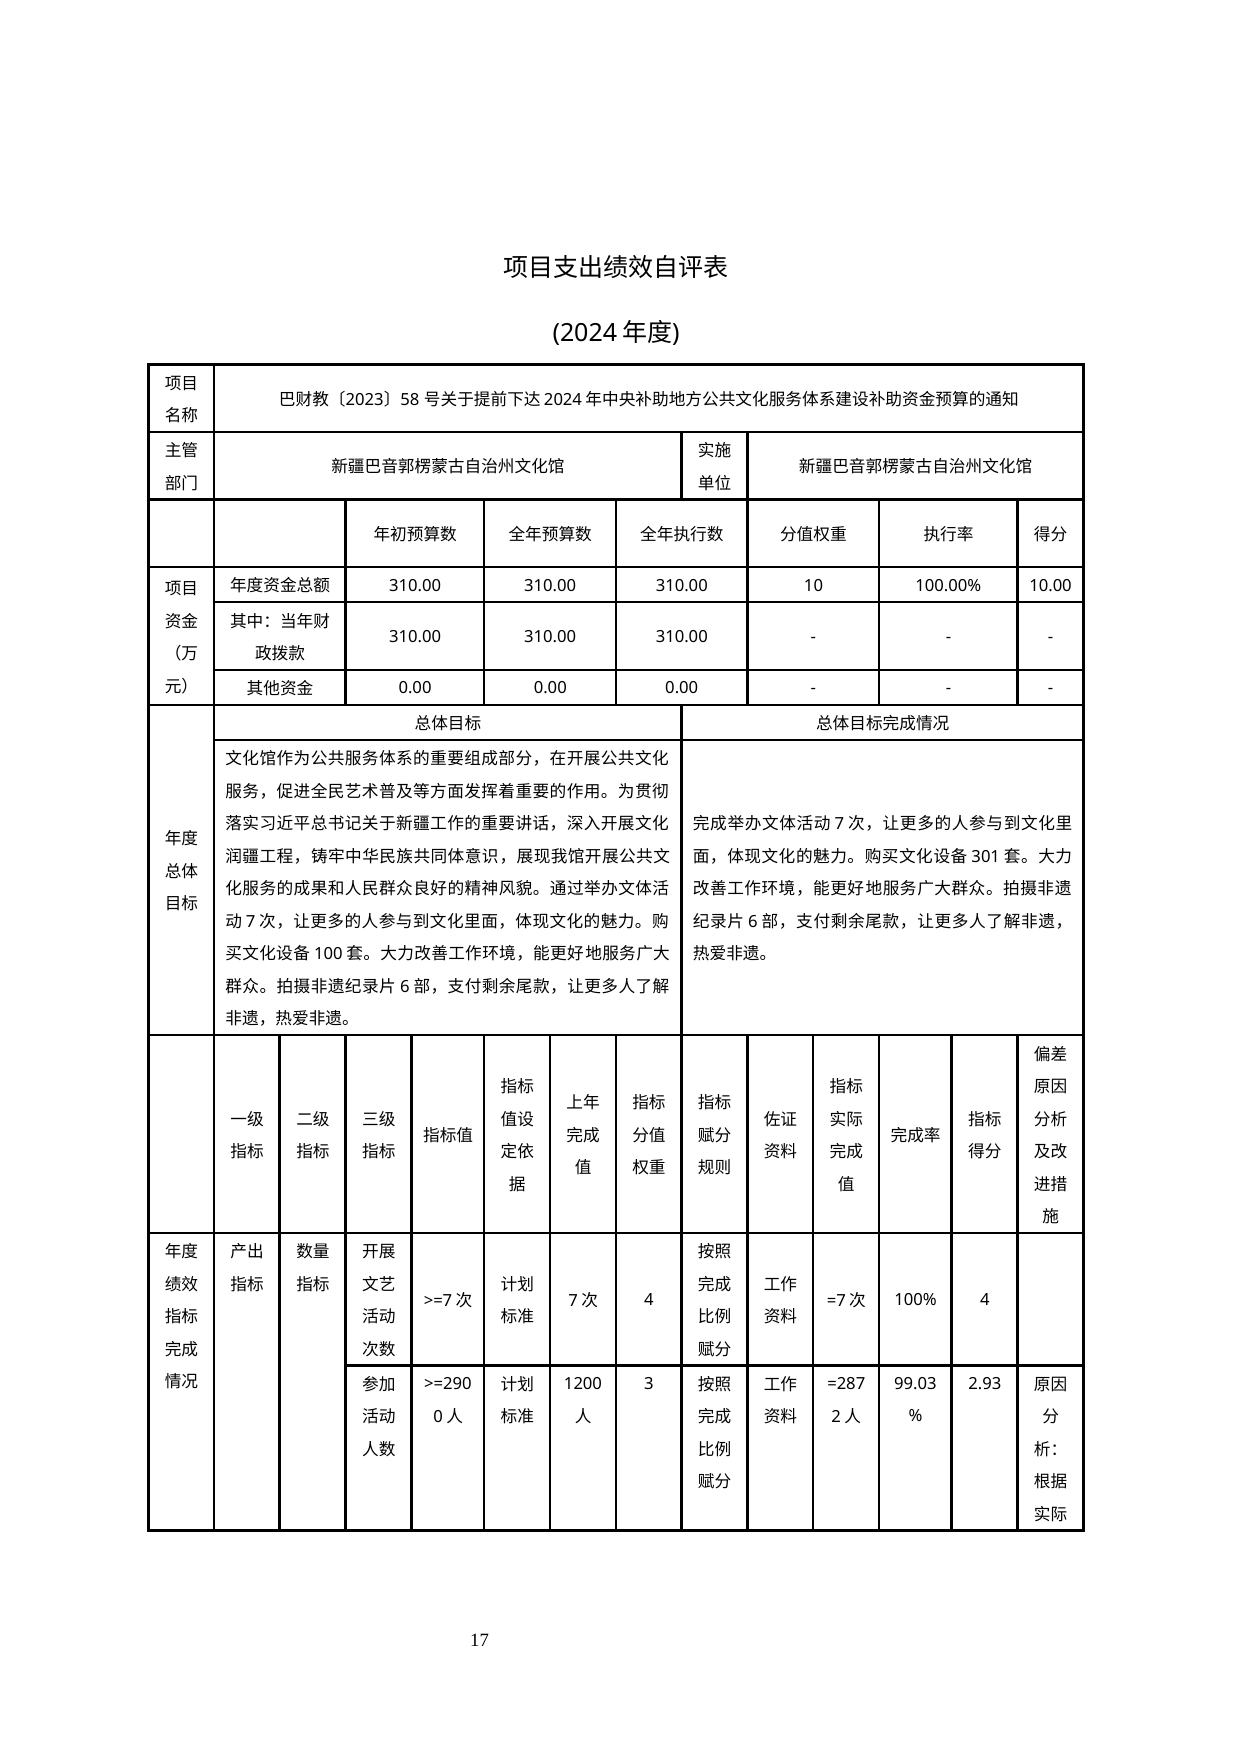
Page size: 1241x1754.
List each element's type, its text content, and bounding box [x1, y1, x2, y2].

table_cell [150, 501, 213, 566]
table_cell 完成率 [880, 1036, 950, 1231]
table_cell 0.00 [485, 671, 615, 703]
table_cell 其中：当年财政拨款 [215, 603, 344, 668]
table_cell 新疆巴音郭楞蒙古自治州文化馆 [215, 433, 680, 498]
table_cell 指标得分 [953, 1036, 1016, 1231]
table_cell 三级指标 [347, 1036, 410, 1231]
table_cell 全年预算数 [485, 501, 615, 566]
table_cell 参加活动人数 [347, 1367, 410, 1529]
table_cell 310.00 [617, 568, 746, 601]
table_cell 开展文艺活动次数 [347, 1234, 410, 1364]
table_cell 完成举办文体活动7次，让更多的人参与到文化里面，体现文化的魅力。购买文化设备301套。大力改善工作环境，能更好地服务广大群众。拍摄非遗纪录片6部，支付剩余尾款，让更多人了解非遗，热爱非遗。 [683, 741, 1082, 1034]
table_cell 10.00 [1019, 568, 1082, 601]
table_cell 指标分值权重 [617, 1036, 680, 1231]
table_cell 计划标准 [485, 1367, 549, 1529]
table_cell 项目资金 （万元） [150, 568, 213, 703]
table_cell 310.00 [485, 603, 615, 668]
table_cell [1019, 1367, 1082, 1529]
table_cell 分值权重 [749, 501, 878, 566]
table_cell 10 [749, 568, 878, 601]
table_cell 310.00 [347, 568, 483, 601]
table_cell - [880, 671, 1016, 703]
table_cell 指标值 [413, 1036, 483, 1231]
table_cell 指标赋分规则 [683, 1036, 746, 1231]
table_cell 全年执行数 [617, 501, 746, 566]
table_cell 主管部门 [150, 433, 213, 498]
table_cell 指标实际完成值 [814, 1036, 878, 1231]
table_cell 计划标准 [485, 1234, 549, 1364]
table_cell 总体目标完成情况 [683, 706, 1082, 739]
table_cell 2.93 [953, 1367, 1016, 1529]
table_cell >=7次 [413, 1234, 483, 1364]
table_cell (2024年度) [148, 298, 1083, 363]
table_cell 310.00 [485, 568, 615, 601]
table_cell 年度资金总额 [215, 568, 344, 601]
table_cell =2872人 [814, 1367, 878, 1529]
table_cell 年度总体目标 [150, 706, 213, 1034]
table_cell - [880, 603, 1016, 668]
table_cell - [1019, 603, 1082, 668]
table_cell 佐证资料 [749, 1036, 812, 1231]
table_cell 按照完成比例赋分 [683, 1234, 746, 1364]
table_cell 二级指标 [281, 1036, 344, 1231]
table_cell 工作资料 [749, 1367, 812, 1529]
table_cell 一级指标 [215, 1036, 278, 1231]
table_cell - [1019, 671, 1082, 703]
table_cell 100.00% [880, 568, 1016, 601]
table_cell =7次 [814, 1234, 878, 1364]
table_cell 年初预算数 [347, 501, 483, 566]
table_cell 总体目标 [215, 706, 680, 739]
table_cell 工作资料 [749, 1234, 812, 1364]
table_cell 指标值设定依据 [485, 1036, 549, 1231]
table_cell [215, 501, 344, 566]
table_cell 项目名称 [150, 366, 213, 431]
table_cell 执行率 [880, 501, 1016, 566]
table_cell 100% [880, 1234, 950, 1364]
table_cell 3 [617, 1367, 680, 1529]
table_cell 得分 [1019, 501, 1082, 566]
table_cell >=2900人 [413, 1367, 483, 1529]
table_header 项目支出绩效自评表 [148, 233, 1083, 298]
table_cell 按照完成比例赋分 [683, 1367, 746, 1529]
table_cell 7次 [551, 1234, 615, 1364]
table_cell - [749, 671, 878, 703]
table_cell 310.00 [617, 603, 746, 668]
table_cell [150, 1036, 213, 1231]
table_cell 上年完成值 [551, 1036, 615, 1231]
table_cell 4 [953, 1234, 1016, 1364]
table_cell 产出指标 [215, 1234, 278, 1529]
table_cell 0.00 [347, 671, 483, 703]
table_cell 其他资金 [215, 671, 344, 703]
table_cell 偏差原因分析及改进措施 [1019, 1036, 1082, 1231]
table_cell 数量指标 [281, 1234, 344, 1529]
table_cell 年度绩效指标完成情况 [150, 1234, 213, 1529]
table_cell 99.03% [880, 1367, 950, 1529]
table_cell 0.00 [617, 671, 746, 703]
table_cell - [749, 603, 878, 668]
table_cell 310.00 [347, 603, 483, 668]
table_cell 1200人 [551, 1367, 615, 1529]
table_cell 巴财教〔2023〕58 号关于提前下达2024年中央补助地方公共文化服务体系建设补助资金预算的通知 [215, 366, 1082, 431]
table_cell 新疆巴音郭楞蒙古自治州文化馆 [749, 433, 1082, 498]
table_cell 4 [617, 1234, 680, 1364]
table_cell 文化馆作为公共服务体系的重要组成部分，在开展公共文化服务，促进全民艺术普及等方面发挥着重要的作用。为贯彻落实习近平总书记关于新疆工作的重要讲话，深入开展文化润疆工程，铸牢中华民族共同体意识，展现我馆开展公共文化服务的成果和人民群众良好的精神风貌。通过举办文体活动7次，让更多的人参与到文化里面，体现文化的魅力。购买文化设备100套。大力改善工作环境，能更好地服务广大群众。拍摄非遗纪录片6部，支付剩余尾款，让更多人了解非遗，热爱非遗。 [215, 741, 680, 1034]
table_cell [1019, 1234, 1082, 1364]
table_cell 实施单位 [683, 433, 746, 498]
